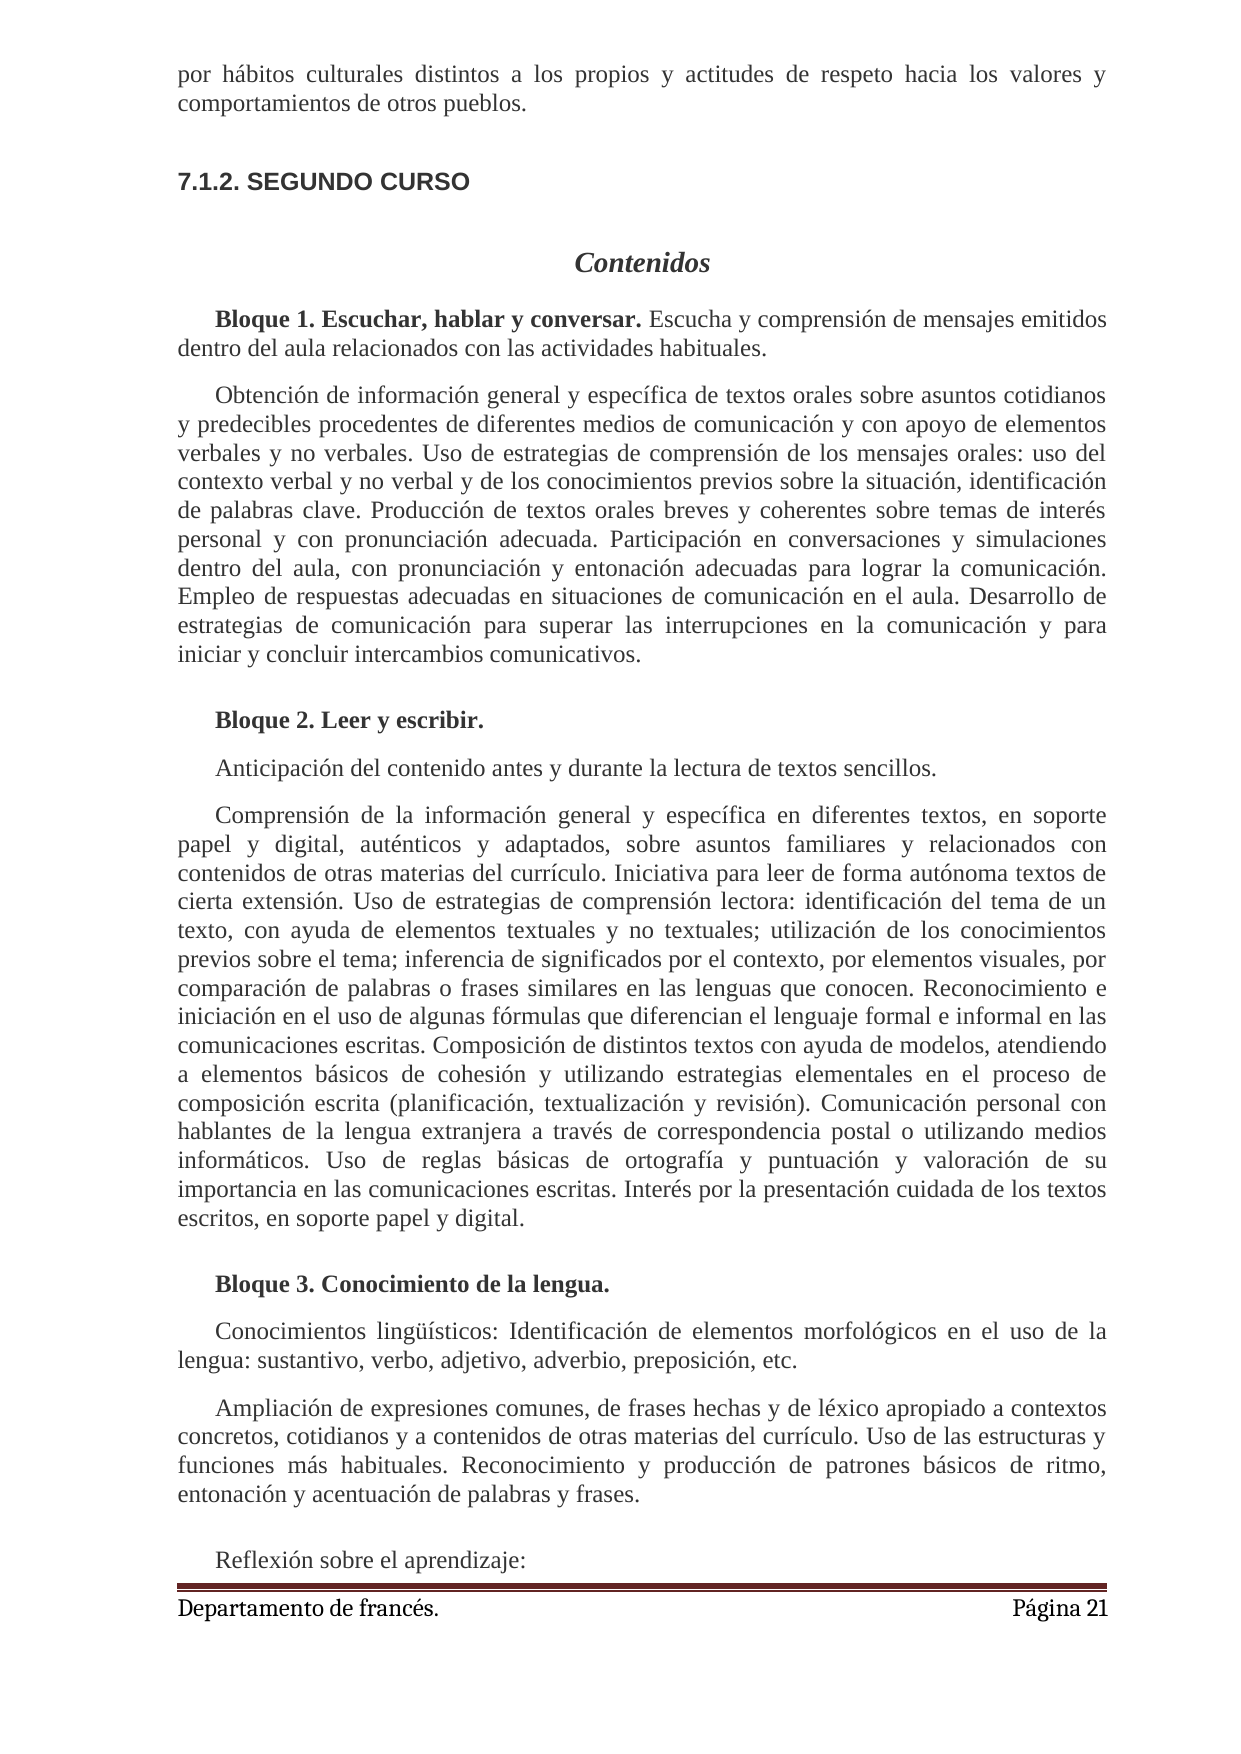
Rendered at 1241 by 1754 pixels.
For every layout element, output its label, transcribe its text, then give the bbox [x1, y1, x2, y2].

text Comprensión de la información general y específica en diferentes textos, en soporte papel y digital, auténticos y adaptados, sobre asuntos familiares y relacionados con contenidos de otras materias del currículo. Iniciativa para leer de forma autónoma textos de cierta extensión. Uso de estrategias de comprensión lectora: identificación del tema de un texto, con ayuda de elementos textuales y no textuales; utilización de los conocimientos previos sobre el tema; inferencia de significados por el contexto, por elementos visuales, por comparación de palabras o frases similares en las lenguas que conocen. Reconocimiento e iniciación en el uso de algunas fórmulas que diferencian el lenguaje formal e informal en las comunicaciones escritas. Composición de distintos textos con ayuda de modelos, atendiendo a elementos básicos de cohesión y utilizando estrategias elementales en el proceso de composición escrita (planificación, textualización y revisión). Comunicación personal con hablantes de la lengua extranjera a través de correspondencia postal o utilizando medios informáticos. Uso de reglas básicas de ortografía y puntuación y valoración de su importancia en las comunicaciones escritas. Interés por la presentación cuidada de los textos escritos, en soporte papel y digital. [177, 800, 1107, 1231]
text Conocimientos lingüísticos: Identificación de elementos morfológicos en el uso de la lengua: sustantivo, verbo, adjetivo, adverbio, preposición, etc. [177, 1316, 1107, 1374]
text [177, 59, 1107, 117]
text 7.1.2. SEGUNDO CURSO [177, 167, 1007, 195]
text Bloque 1. Escuchar, hablar y conversar. Escucha y comprensión de mensajes emitidos dentro del aula relacionados con las actividades habituales. [177, 304, 1107, 361]
text Bloque 3. Conocimiento de la lengua. [177, 1269, 1107, 1298]
text Bloque 2. Leer y escribir. [177, 705, 1107, 734]
text Ampliación de expresiones comunes, de frases hechas y de léxico apropiado a contextos concretos, cotidianos y a contenidos de otras materias del currículo. Uso de las estructuras y funciones más habituales. Reconocimiento y producción de patrones básicos de ritmo, entonación y acentuación de palabras y frases. [177, 1393, 1107, 1508]
text Contenidos [277, 245, 1007, 279]
text Anticipación del contenido antes y durante la lectura de textos sencillos. [177, 753, 1107, 781]
text Reflexión sobre el aprendizaje: [177, 1545, 1107, 1574]
text Obtención de información general y específica de textos orales sobre asuntos cotidianos y predecibles procedentes de diferentes medios de comunicación y con apoyo de elementos verbales y no verbales. Uso de estrategias de comprensión de los mensajes orales: uso del contexto verbal y no verbal y de los conocimientos previos sobre la situación, identificación de palabras clave. Producción de textos orales breves y coherentes sobre temas de interés personal y con pronunciación adecuada. Participación en conversaciones y simulaciones dentro del aula, con pronunciación y entonación adecuadas para lograr la comunicación. Empleo de respuestas adecuadas en situaciones de comunicación en el aula. Desarrollo de estrategias de comunicación para superar las interrupciones en la comunicación y para iniciar y concluir intercambios comunicativos. [177, 380, 1107, 668]
